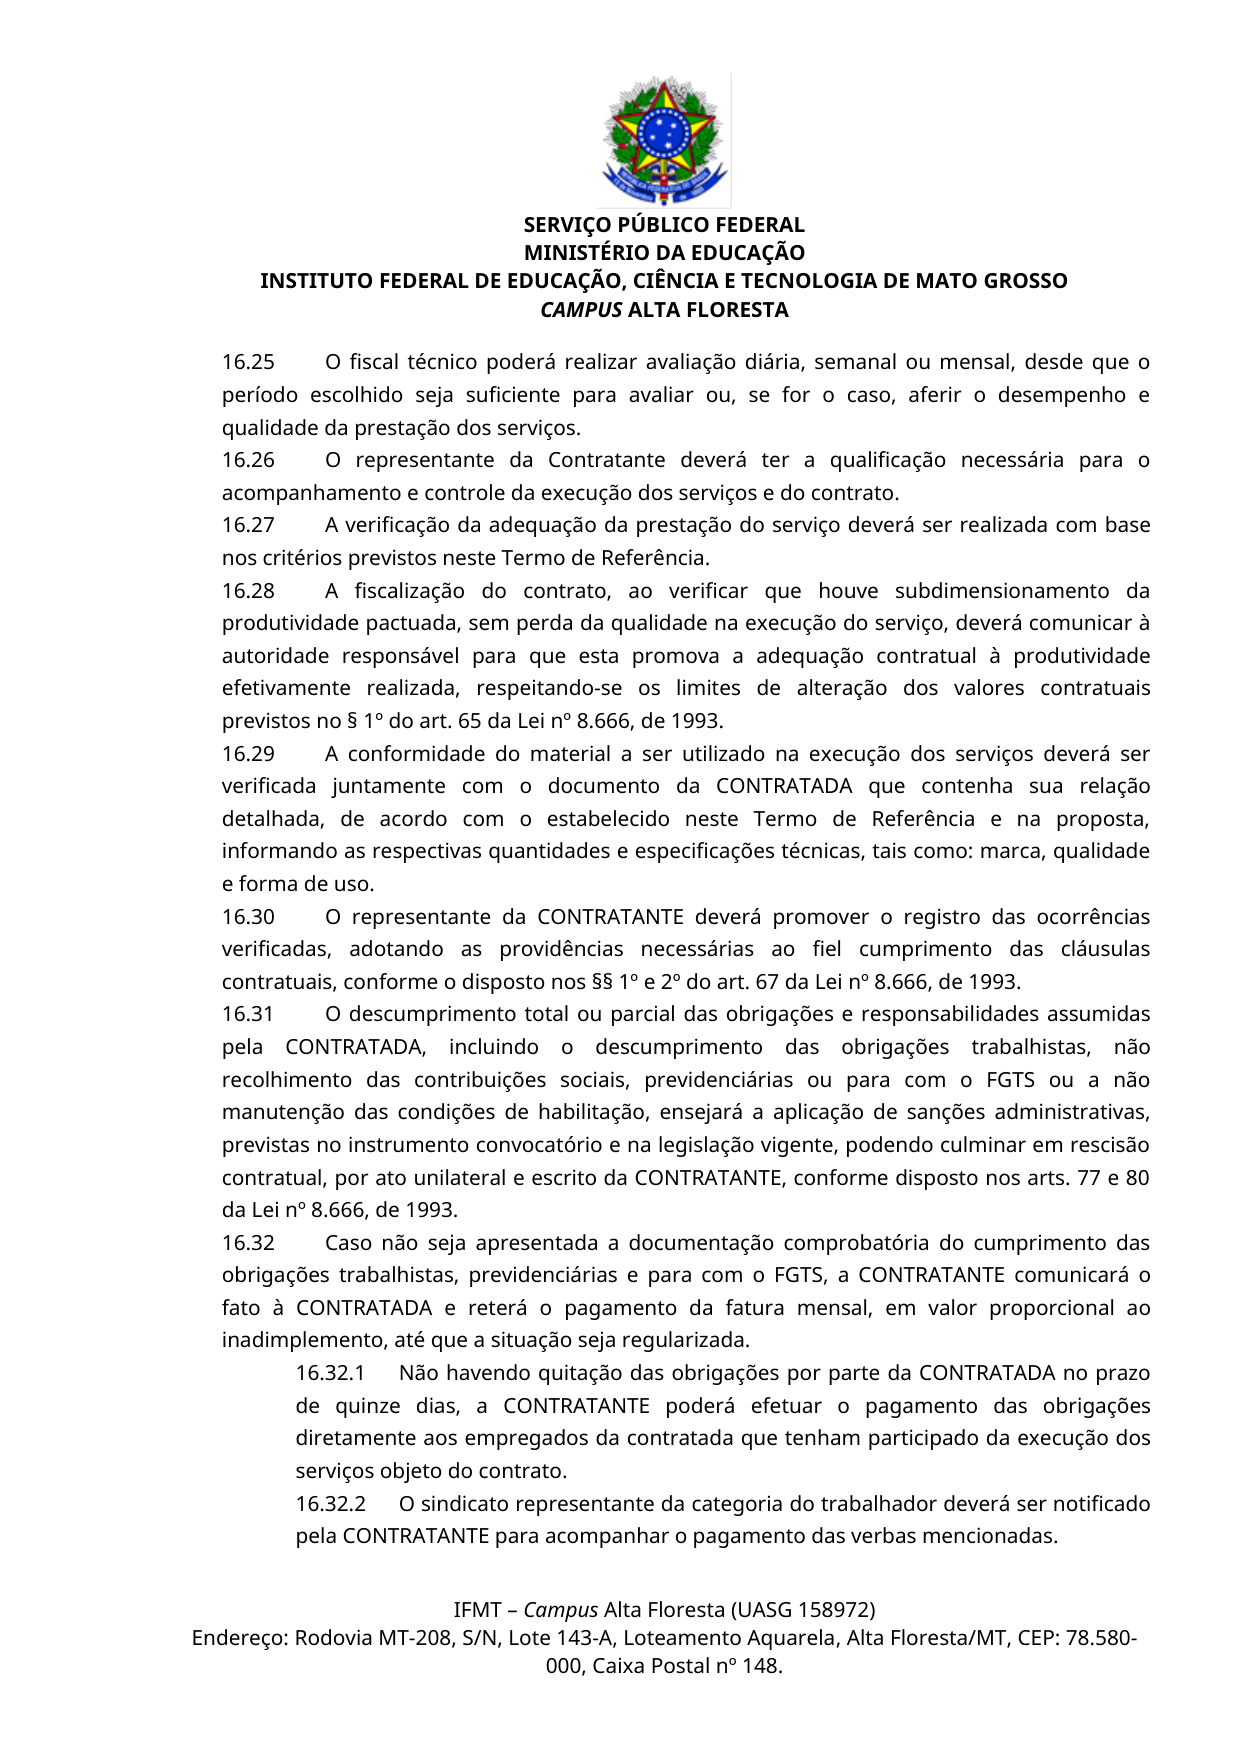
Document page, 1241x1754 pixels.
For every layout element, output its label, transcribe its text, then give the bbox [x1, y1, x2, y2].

list A verificação da adequação da prestação do serviço deverá ser realizada com base nos critérios previstos neste Termo de Referência. [222, 511, 1152, 572]
list O descumprimento total ou parcial das obrigações e responsabilidades assumidas pela CONTRATADA, incluindo o descumprimento das obrigações trabalhistas, não recolhimento das contribuições sociais, previdenciárias ou para com o FGTS ou a não manutenção das condições de habilitação, ensejará a aplicação de sanções administrativas, previstas no instrumento convocatório e na legislação vigente, podendo culminar em rescisão contratual, por ato unilateral e escrito da CONTRATANTE, conforme disposto nos arts. 77 e 80 da Lei nº 8.666, de 1993. [222, 999, 1152, 1224]
list O representante da Contratante deverá ter a qualificação necessária para o acompanhamento e controle da execução dos serviços e do contrato. [222, 445, 1152, 506]
list A conformidade do material a ser utilizado na execução dos serviços deverá ser verificada juntamente com o documento da CONTRATADA que contenha sua relação detalhada, de acordo com o estabelecido neste Termo de Referência e na proposta, informando as respectivas quantidades e especificações técnicas, tais como: marca, qualidade e forma de uso. [222, 739, 1152, 898]
picture [596, 73, 733, 210]
list O representante da CONTRATANTE deverá promover o registro das ocorrências verificadas, adotando as providências necessárias ao fiel cumprimento das cláusulas contratuais, conforme o disposto nos §§ 1º e 2º do art. 67 da Lei nº 8.666, de 1993. [222, 902, 1152, 995]
list A fiscalização do contrato, ao verificar que houve subdimensionamento da produtividade pactuada, sem perda da qualidade na execução do serviço, deverá comunicar à autoridade responsável para que esta promova a adequação contratual à produtividade efetivamente realizada, respeitando-se os limites de alteração dos valores contratuais previstos no § 1º do art. 65 da Lei nº 8.666, de 1993. [222, 576, 1152, 734]
list Caso não seja apresentada a documentação comprobatória do cumprimento das obrigações trabalhistas, previdenciárias e para com o FGTS, a CONTRATANTE comunicará o fato à CONTRATADA e reterá o pagamento da fatura mensal, em valor proporcional ao inadimplemento, até que a situação seja regularizada. [222, 1228, 1152, 1354]
list O fiscal técnico poderá realizar avaliação diária, semanal ou mensal, desde que o período escolhido seja suficiente para avaliar ou, se for o caso, aferir o desempenho e qualidade da prestação dos serviços. [222, 347, 1152, 441]
list Não havendo quitação das obrigações por parte da CONTRATADA no prazo de quinze dias, a CONTRATANTE poderá efetuar o pagamento das obrigações diretamente aos empregados da contratada que tenham participado da execução dos serviços objeto do contrato. [295, 1358, 1152, 1484]
list O sindicato representante da categoria do trabalhador deverá ser notificado pela CONTRATANTE para acompanhar o pagamento das verbas mencionadas. [295, 1489, 1152, 1550]
